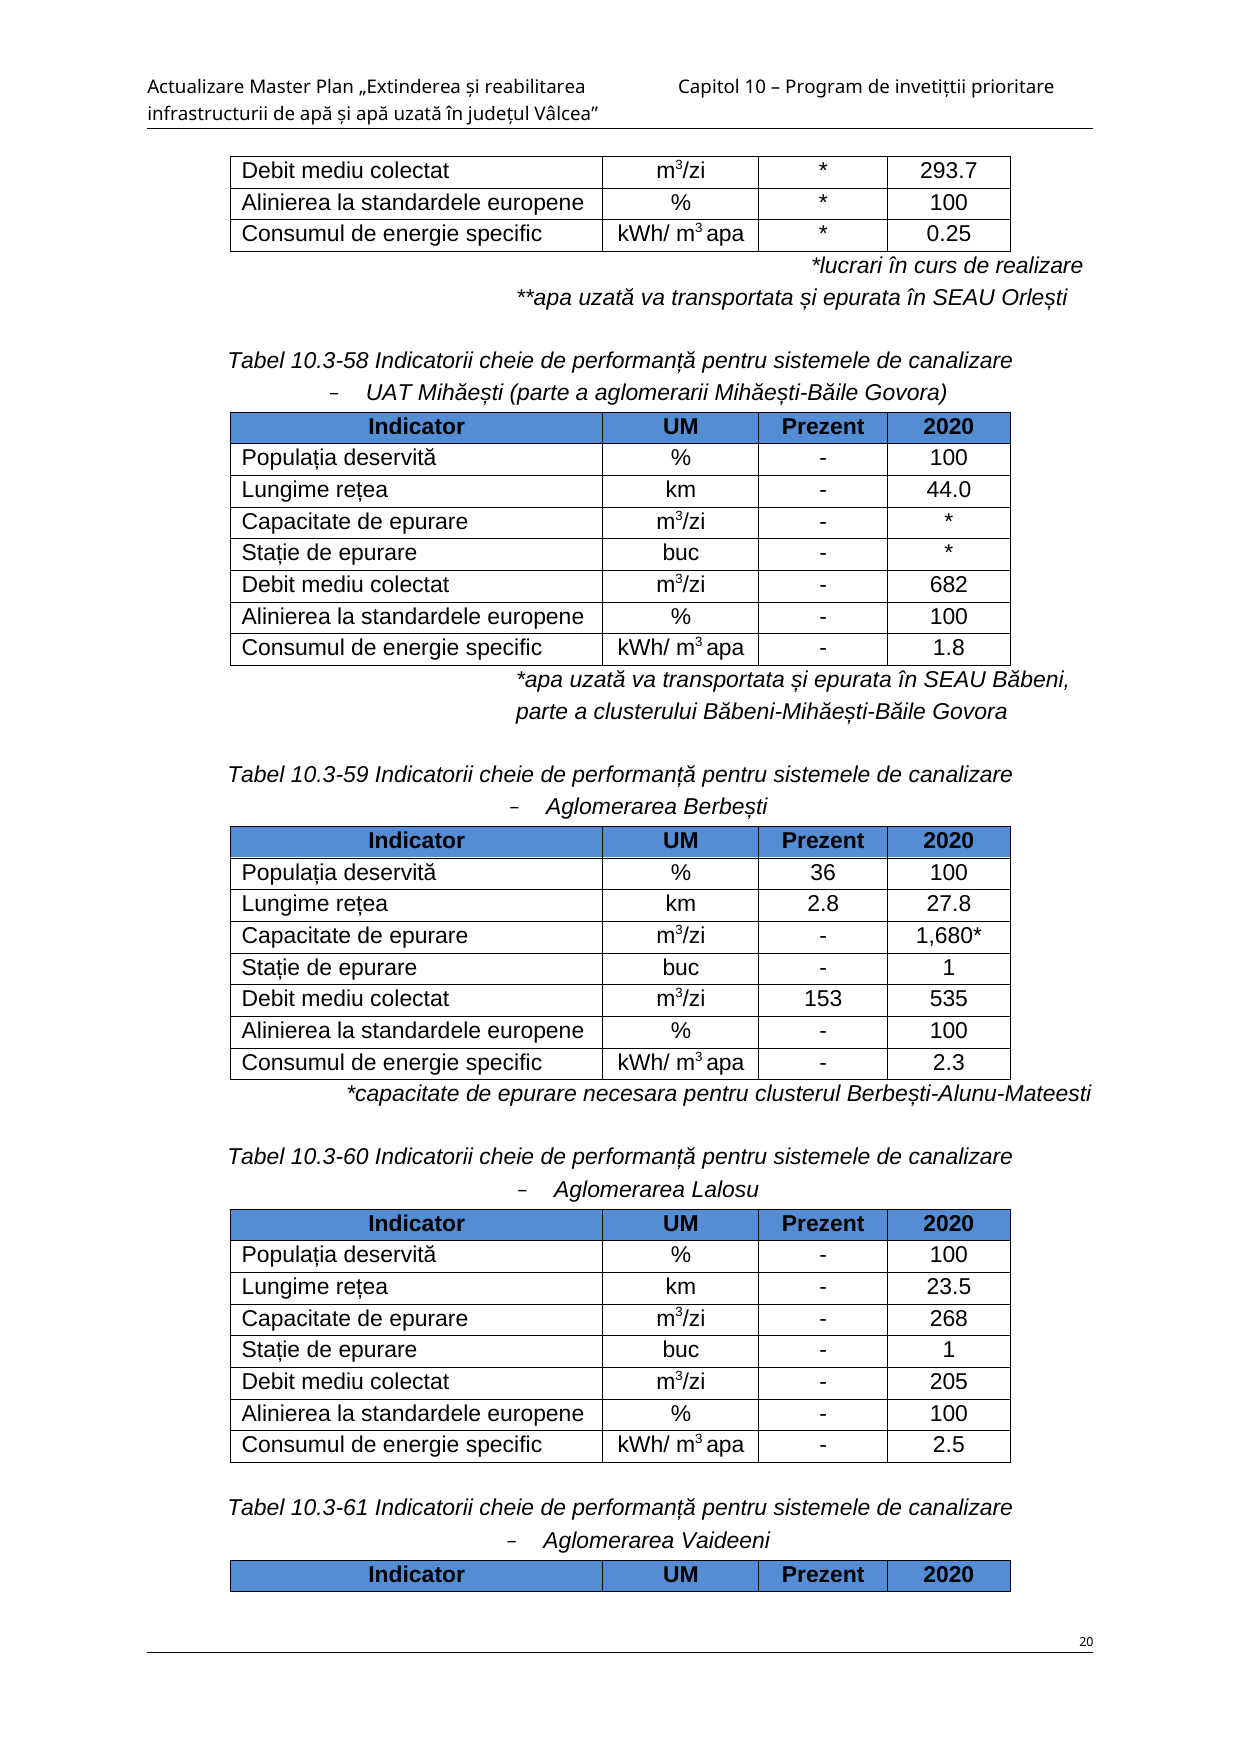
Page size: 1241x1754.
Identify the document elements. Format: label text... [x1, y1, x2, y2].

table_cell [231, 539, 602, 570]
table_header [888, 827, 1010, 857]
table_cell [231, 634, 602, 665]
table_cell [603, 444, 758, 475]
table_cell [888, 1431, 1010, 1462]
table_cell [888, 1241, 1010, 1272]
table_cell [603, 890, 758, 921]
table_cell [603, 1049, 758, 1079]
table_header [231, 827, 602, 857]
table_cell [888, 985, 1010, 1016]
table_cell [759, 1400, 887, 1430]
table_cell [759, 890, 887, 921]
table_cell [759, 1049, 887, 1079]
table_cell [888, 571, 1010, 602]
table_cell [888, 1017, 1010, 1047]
list Aglomerarea Berbești [184, 792, 1093, 820]
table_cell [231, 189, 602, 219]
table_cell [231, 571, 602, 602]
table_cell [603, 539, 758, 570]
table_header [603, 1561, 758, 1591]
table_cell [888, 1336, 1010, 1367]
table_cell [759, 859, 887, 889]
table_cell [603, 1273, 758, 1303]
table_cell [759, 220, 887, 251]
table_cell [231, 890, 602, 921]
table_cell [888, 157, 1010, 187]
list UAT Mihăești (parte a aglomerarii Mihăești-Băile Govora) [184, 378, 1093, 406]
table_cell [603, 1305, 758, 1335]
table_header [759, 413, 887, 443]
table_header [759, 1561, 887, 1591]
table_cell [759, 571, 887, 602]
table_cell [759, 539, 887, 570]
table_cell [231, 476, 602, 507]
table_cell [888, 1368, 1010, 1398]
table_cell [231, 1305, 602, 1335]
text Tabel 10.3-58 Indicatorii cheie de performanță pentru sistemele de canalizare [147, 347, 1093, 373]
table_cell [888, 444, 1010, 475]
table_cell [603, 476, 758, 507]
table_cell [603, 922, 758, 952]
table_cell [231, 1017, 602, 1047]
text **apa uzată va transportata și epurata în SEAU Orlești [442, 283, 1093, 310]
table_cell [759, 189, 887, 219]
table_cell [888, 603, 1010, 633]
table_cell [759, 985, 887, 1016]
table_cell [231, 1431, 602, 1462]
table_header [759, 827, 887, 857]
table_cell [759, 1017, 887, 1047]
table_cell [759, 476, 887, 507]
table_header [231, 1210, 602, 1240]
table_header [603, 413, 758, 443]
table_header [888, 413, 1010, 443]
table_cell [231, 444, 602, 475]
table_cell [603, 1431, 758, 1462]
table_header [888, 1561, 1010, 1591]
list Aglomerarea Vaideeni [184, 1526, 1093, 1554]
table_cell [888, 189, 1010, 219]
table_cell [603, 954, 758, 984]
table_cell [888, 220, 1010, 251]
text Tabel 10.3-61 Indicatorii cheie de performanță pentru sistemele de canalizare [147, 1494, 1093, 1521]
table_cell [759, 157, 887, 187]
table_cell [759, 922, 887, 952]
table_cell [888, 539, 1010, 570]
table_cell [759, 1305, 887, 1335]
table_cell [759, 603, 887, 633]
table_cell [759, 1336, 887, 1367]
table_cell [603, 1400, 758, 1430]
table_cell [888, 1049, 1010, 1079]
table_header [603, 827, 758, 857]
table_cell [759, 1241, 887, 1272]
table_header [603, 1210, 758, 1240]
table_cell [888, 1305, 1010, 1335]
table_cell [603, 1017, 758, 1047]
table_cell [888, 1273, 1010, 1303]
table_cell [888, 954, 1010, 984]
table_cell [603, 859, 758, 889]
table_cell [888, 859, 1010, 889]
list Aglomerarea Lalosu [184, 1175, 1093, 1203]
text *lucrari în curs de realizare [737, 252, 1093, 278]
text Tabel 10.3-60 Indicatorii cheie de performanță pentru sistemele de canalizare [147, 1143, 1093, 1170]
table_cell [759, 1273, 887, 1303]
text *capacitate de epurare necesara pentru clusterul Berbești-Alunu-Mateesti [294, 1080, 1093, 1107]
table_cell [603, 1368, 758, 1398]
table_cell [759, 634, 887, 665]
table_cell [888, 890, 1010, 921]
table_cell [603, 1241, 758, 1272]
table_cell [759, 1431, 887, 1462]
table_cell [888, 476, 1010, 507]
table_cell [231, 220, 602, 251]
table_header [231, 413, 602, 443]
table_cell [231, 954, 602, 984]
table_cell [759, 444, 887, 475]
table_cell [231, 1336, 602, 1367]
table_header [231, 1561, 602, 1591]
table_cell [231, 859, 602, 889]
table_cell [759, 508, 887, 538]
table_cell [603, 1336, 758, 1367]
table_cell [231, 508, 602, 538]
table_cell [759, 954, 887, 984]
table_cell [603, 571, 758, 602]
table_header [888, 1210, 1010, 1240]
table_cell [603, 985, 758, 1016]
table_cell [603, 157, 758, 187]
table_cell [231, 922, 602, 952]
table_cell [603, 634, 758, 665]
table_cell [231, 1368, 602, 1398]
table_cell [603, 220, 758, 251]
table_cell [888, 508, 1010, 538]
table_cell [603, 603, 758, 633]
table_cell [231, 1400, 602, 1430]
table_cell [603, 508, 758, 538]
text Tabel 10.3-59 Indicatorii cheie de performanță pentru sistemele de canalizare [147, 761, 1093, 787]
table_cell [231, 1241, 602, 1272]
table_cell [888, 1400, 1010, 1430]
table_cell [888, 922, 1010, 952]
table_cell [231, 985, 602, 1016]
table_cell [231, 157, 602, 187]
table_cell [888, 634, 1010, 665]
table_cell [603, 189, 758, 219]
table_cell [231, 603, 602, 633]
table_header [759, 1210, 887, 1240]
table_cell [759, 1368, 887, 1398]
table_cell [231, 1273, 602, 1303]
text *apa uzată va transportata și epurata în SEAU Băbeni, parte a clusterului Băbeni-Mihăești-Băile Govora [516, 666, 1093, 724]
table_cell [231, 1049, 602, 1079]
